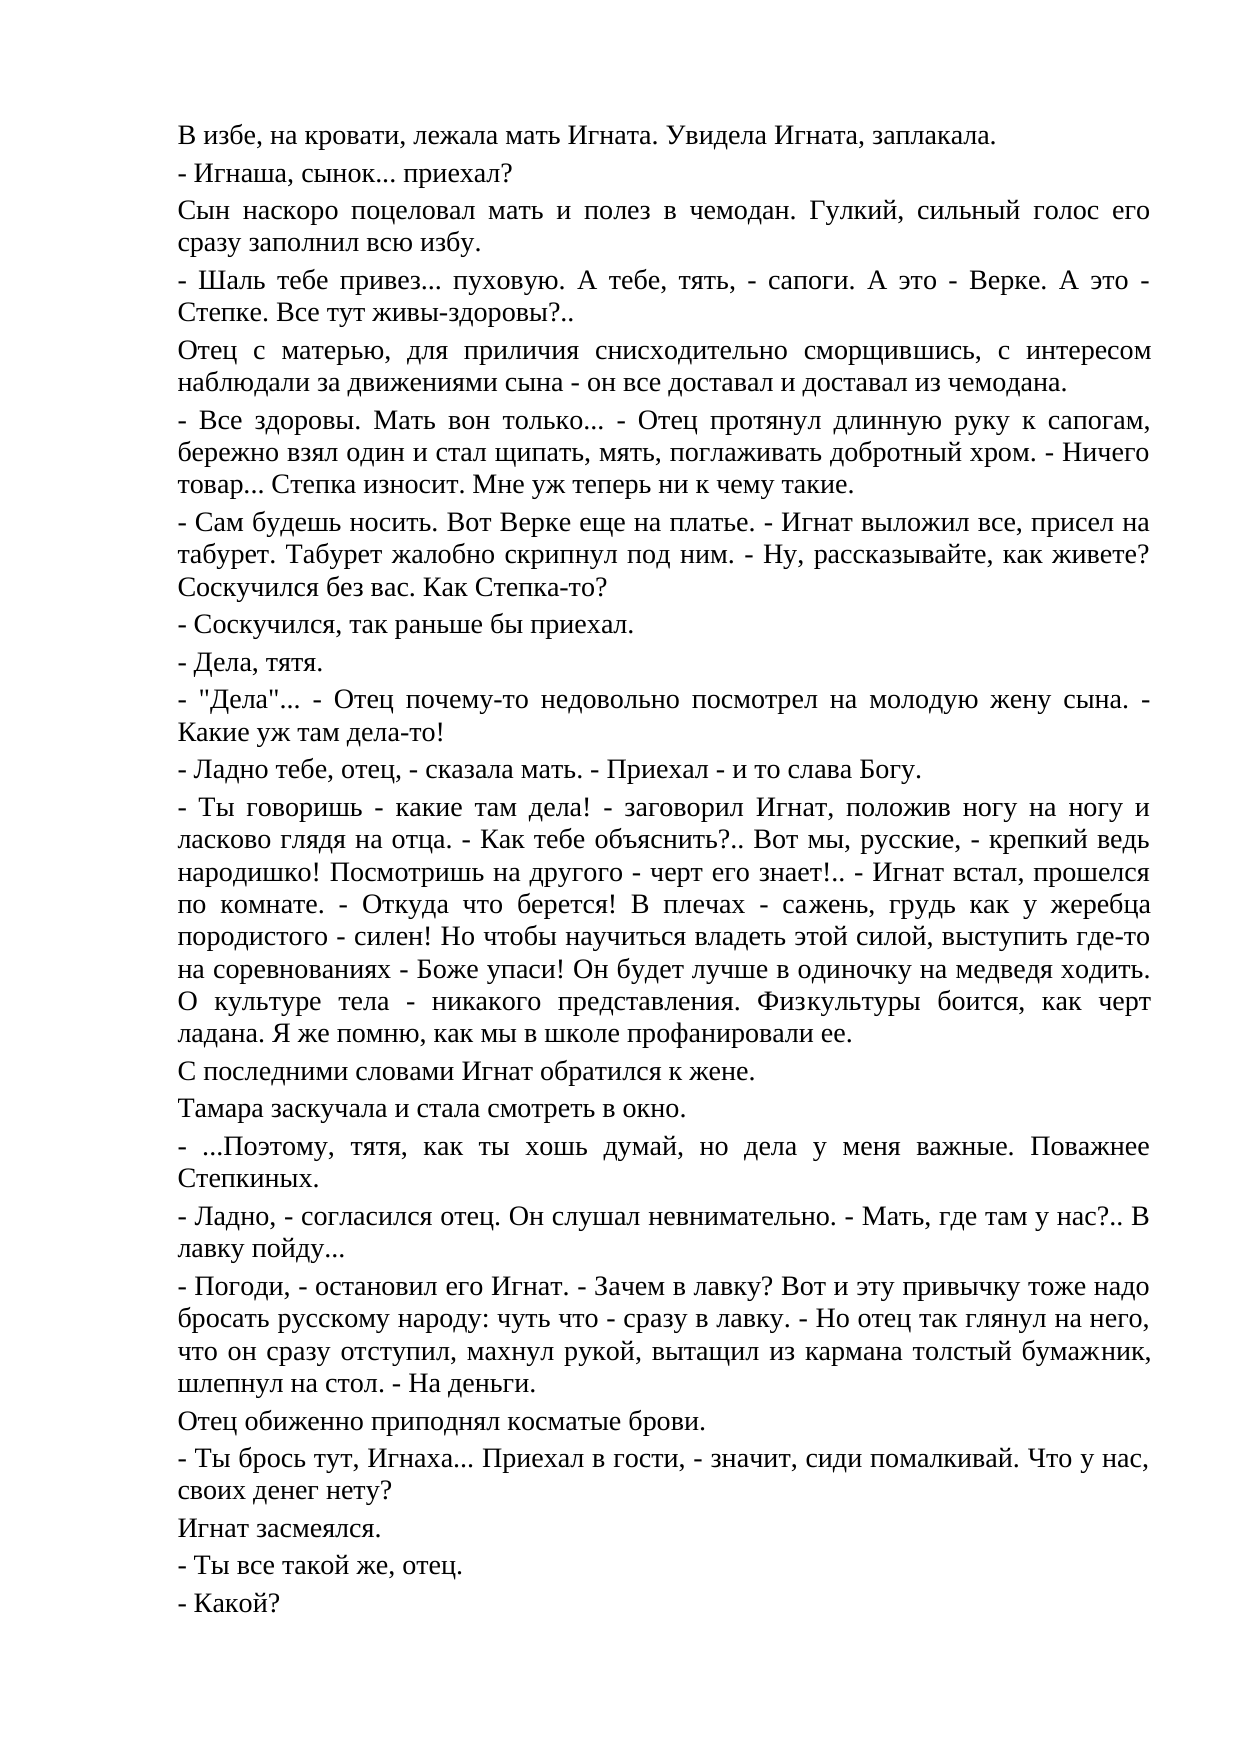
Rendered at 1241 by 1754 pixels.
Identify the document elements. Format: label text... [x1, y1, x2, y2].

text - Все здоровы. Мать вон только... - Отец протянул длинную руку к сапогам, бережно взял один и стал щипать, мять, поглаживать добротный хром. - Ничего товар... Степка износит. Мне уж теперь ни к чему такие. [177, 403, 1152, 500]
text - ...Поэтому, тятя, как ты хошь думай, но дела у меня важные. Поважнее Степкиных. [177, 1129, 1152, 1194]
text - Ты брось тут, Игнаха... Приехал в гости, - значит, сиди помалкивай. Что у нас, своих денег нету? [177, 1441, 1152, 1506]
text - Какой? [177, 1586, 1152, 1618]
text - Игнаша, сынок... приехал? [177, 156, 1152, 188]
text - Ладно тебе, отец, - сказала мать. - Приехал - и то слава Богу. [177, 752, 1152, 785]
text - "Дела"... - Отец почему-то недовольно посмотрел на молодую жену сына. - Какие уж там дела-то! [177, 682, 1152, 747]
text - Соскучился, так раньше бы приехал. [177, 607, 1152, 640]
text - Погоди, - остановил его Игнат. - Зачем в лавку? Вот и эту привычку тоже надо бросать русскому народу: чуть что - сразу в лавку. - Но отец так глянул на него, что он сразу отступил, махнул рукой, вытащил из кармана толстый бумажник, шлепнул на стол. - На деньги. [177, 1269, 1152, 1398]
text Отец обиженно приподнял косматые брови. [177, 1403, 1152, 1436]
text - Ты говоришь - какие там дела! - заговорил Игнат, положив ногу на ногу и ласково глядя на отца. - Как тебе объяснить?.. Вот мы, русские, - крепкий ведь народишко! Посмотришь на другого - черт его знает!.. - Игнат встал, прошелся по комнате. - Откуда что берется! В плечах - сажень, грудь как у жеребца породистого - силен! Но чтобы научиться владеть этой силой, выступить где-то на соревнованиях - Боже упаси! Он будет лучше в одиночку на медведя ходить. О культуре тела - никакого представления. Физкультуры боится, как черт ладана. Я же помню, как мы в школе профанировали ее. [177, 790, 1152, 1049]
text С последними словами Игнат обратился к жене. [177, 1054, 1152, 1086]
text - Сам будешь носить. Вот Верке еще на платье. - Игнат выложил все, присел на табурет. Табурет жалобно скрипнул под ним. - Ну, рассказывайте, как живете? Соскучился без вас. Как Степка-то? [177, 505, 1152, 602]
text Игнат засмеялся. [177, 1511, 1152, 1543]
text Тамара заскучала и стала смотреть в окно. [177, 1092, 1152, 1124]
text - Ты все такой же, отец. [177, 1548, 1152, 1581]
text - Шаль тебе привез... пуховую. А тебе, тять, - сапоги. А это - Верке. А это - Степке. Все тут живы-здоровы?.. [177, 263, 1152, 328]
text - Дела, тятя. [177, 645, 1152, 677]
text Отец с матерью, для приличия снисходительно сморщившись, с интересом наблюдали за движениями сына - он все доставал и доставал из чемодана. [177, 333, 1152, 398]
text - Ладно, - согласился отец. Он слушал невнимательно. - Мать, где там у нас?.. В лавку пойду... [177, 1199, 1152, 1264]
text Сын наскоро поцеловал мать и полез в чемодан. Гулкий, сильный голос его сразу заполнил всю избу. [177, 193, 1152, 258]
text В избе, на кровати, лежала мать Игната. Увидела Игната, заплакала. [177, 118, 1152, 151]
